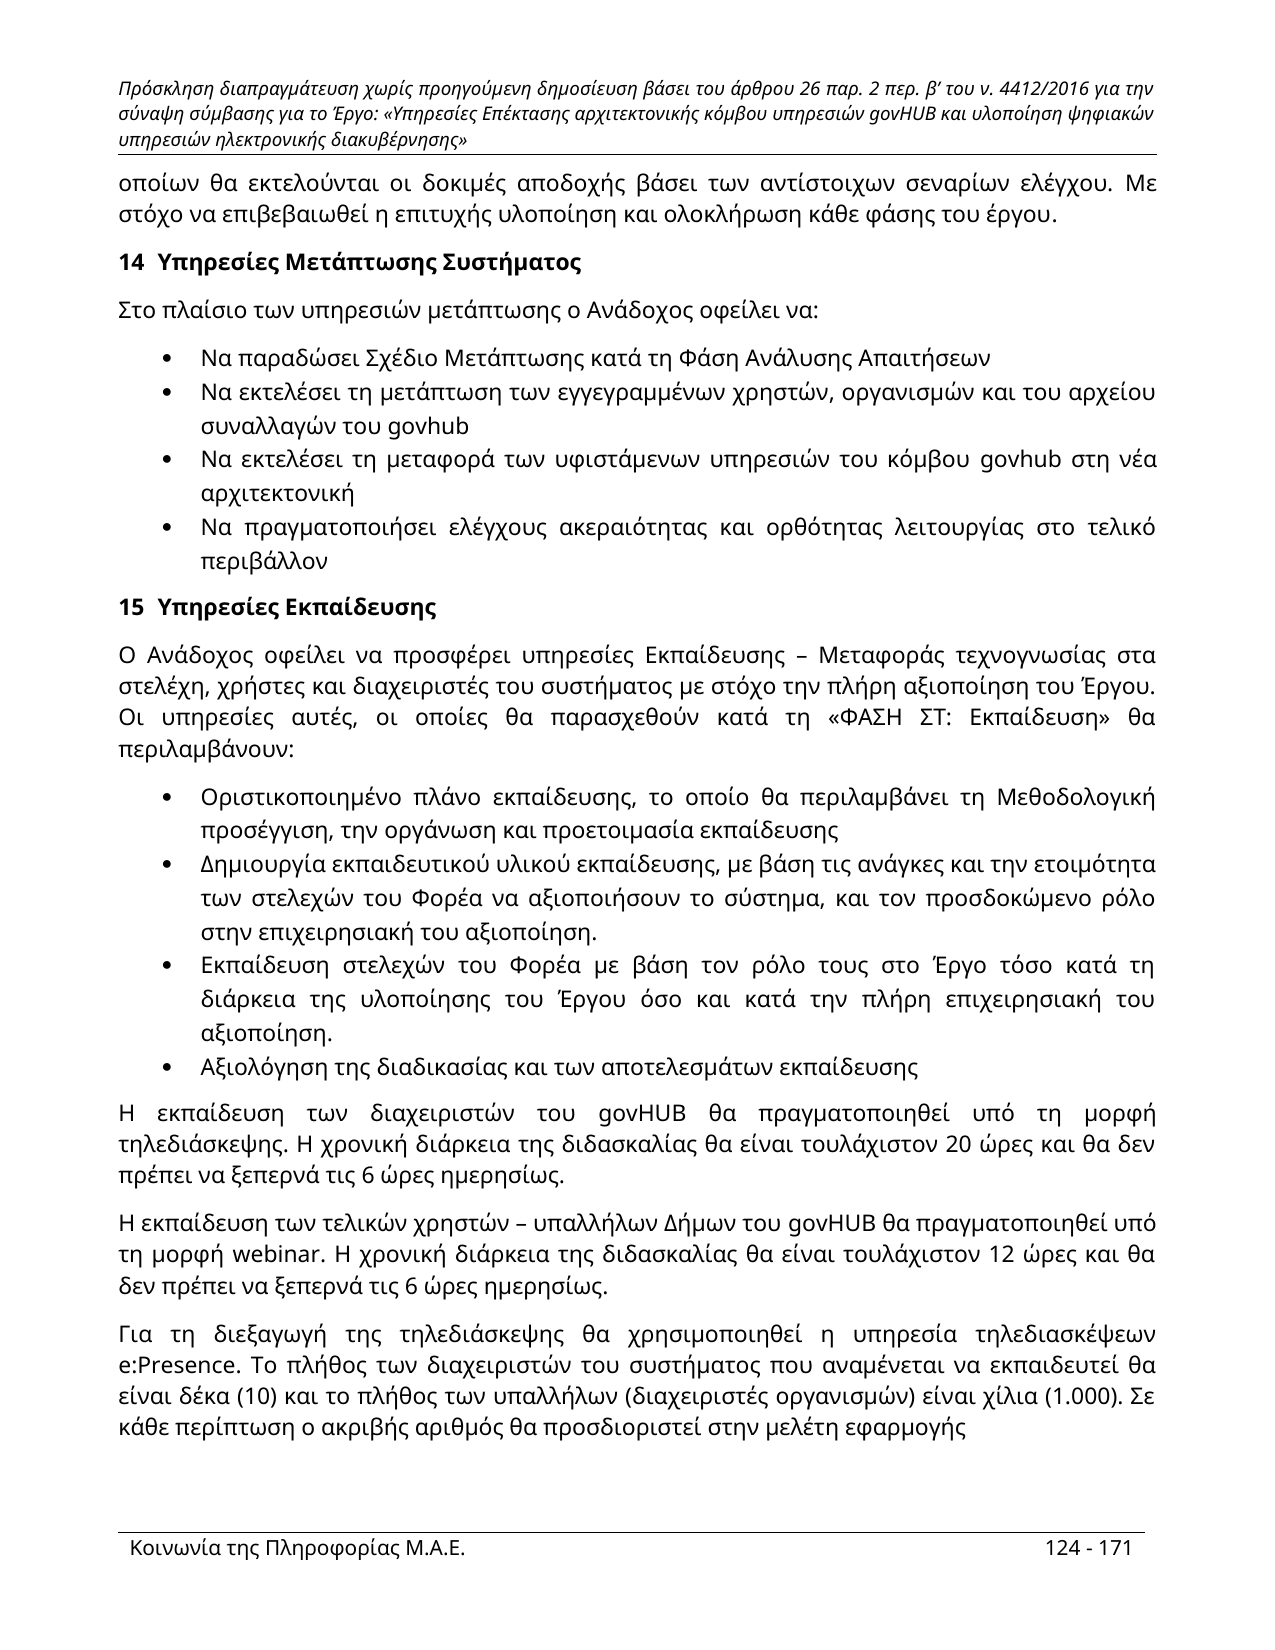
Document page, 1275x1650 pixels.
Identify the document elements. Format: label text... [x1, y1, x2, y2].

list Να πραγματοποιήσει ελέγχους ακεραιότητας και ορθότητας λειτουργίας στο τελικό περιβάλλον [163, 511, 1157, 576]
list Εκπαίδευση στελεχών του Φορέα με βάση τον ρόλο τους στο Έργο τόσο κατά τη διάρκεια της υλοποίησης του Έργου όσο και κατά την πλήρη επιχειρησιακή του αξιοποίηση. [163, 949, 1157, 1048]
text Η εκπαίδευση των διαχειριστών του govHUB θα πραγματοποιηθεί υπό τη μορφή τηλεδιάσκεψης. Η χρονική διάρκεια της διδασκαλίας θα είναι τουλάχιστον 20 ώρες και θα δεν πρέπει να ξεπερνά τις 6 ώρες ημερησίως. [118, 1097, 1157, 1191]
text Για τη διεξαγωγή της τηλεδιάσκεψης θα χρησιμοποιηθεί η υπηρεσία τηλεδιασκέψεων e:Presence. Το πλήθος των διαχειριστών του συστήματος που αναμένεται να εκπαιδευτεί θα είναι δέκα (10) και το πλήθος των υπαλλήλων (διαχειριστές οργανισμών) είναι χίλια (1.000). Σε κάθε περίπτωση ο ακριβής αριθμός θα προσδιοριστεί στην μελέτη εφαρμογής [118, 1318, 1157, 1443]
text Στο πλαίσιο των υπηρεσιών μετάπτωσης ο Ανάδοχος οφείλει να: [118, 294, 1157, 326]
text Ο Ανάδοχος οφείλει να προσφέρει υπηρεσίες Εκπαίδευσης – Μεταφοράς τεχνογνωσίας στα στελέχη, χρήστες και διαχειριστές του συστήματος με στόχο την πλήρη αξιοποίηση του Έργου. Οι υπηρεσίες αυτές, οι οποίες θα παρασχεθούν κατά τη «ΦΑΣΗ ΣΤ: Εκπαίδευση» θα περιλαμβάνουν: [118, 639, 1157, 764]
list Να εκτελέσει τη μετάπτωση των εγγεγραμμένων χρηστών, οργανισμών και του αρχείου συναλλαγών του govhub [163, 376, 1157, 441]
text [118, 167, 1157, 230]
list Αξιολόγηση της διαδικασίας και των αποτελεσμάτων εκπαίδευσης [163, 1051, 1157, 1082]
list Δημιουργία εκπαιδευτικού υλικού εκπαίδευσης, με βάση τις ανάγκες και την ετοιμότητα των στελεχών του Φορέα να αξιοποιήσουν το σύστημα, και τον προσδοκώμενο ρόλο στην επιχειρησιακή του αξιοποίηση. [163, 848, 1157, 947]
list Οριστικοποιημένο πλάνο εκπαίδευσης, το οποίο θα περιλαμβάνει τη Μεθοδολογική προσέγγιση, την οργάνωση και προετοιμασία εκπαίδευσης [163, 781, 1157, 846]
subtitle Υπηρεσίες Εκπαίδευσης [118, 591, 1157, 622]
list Να εκτελέσει τη μεταφορά των υφιστάμενων υπηρεσιών του κόμβου govhub στη νέα αρχιτεκτονική [163, 443, 1157, 508]
subtitle Υπηρεσίες Μετάπτωσης Συστήματος [118, 246, 1157, 278]
list Να παραδώσει Σχέδιο Μετάπτωσης κατά τη Φάση Ανάλυσης Απαιτήσεων [163, 342, 1157, 373]
text Η εκπαίδευση των τελικών χρηστών – υπαλλήλων Δήμων του govHUB θα πραγματοποιηθεί υπό τη μορφή webinar. Η χρονική διάρκεια της διδασκαλίας θα είναι τουλάχιστον 12 ώρες και θα δεν πρέπει να ξεπερνά τις 6 ώρες ημερησίως. [118, 1207, 1157, 1301]
